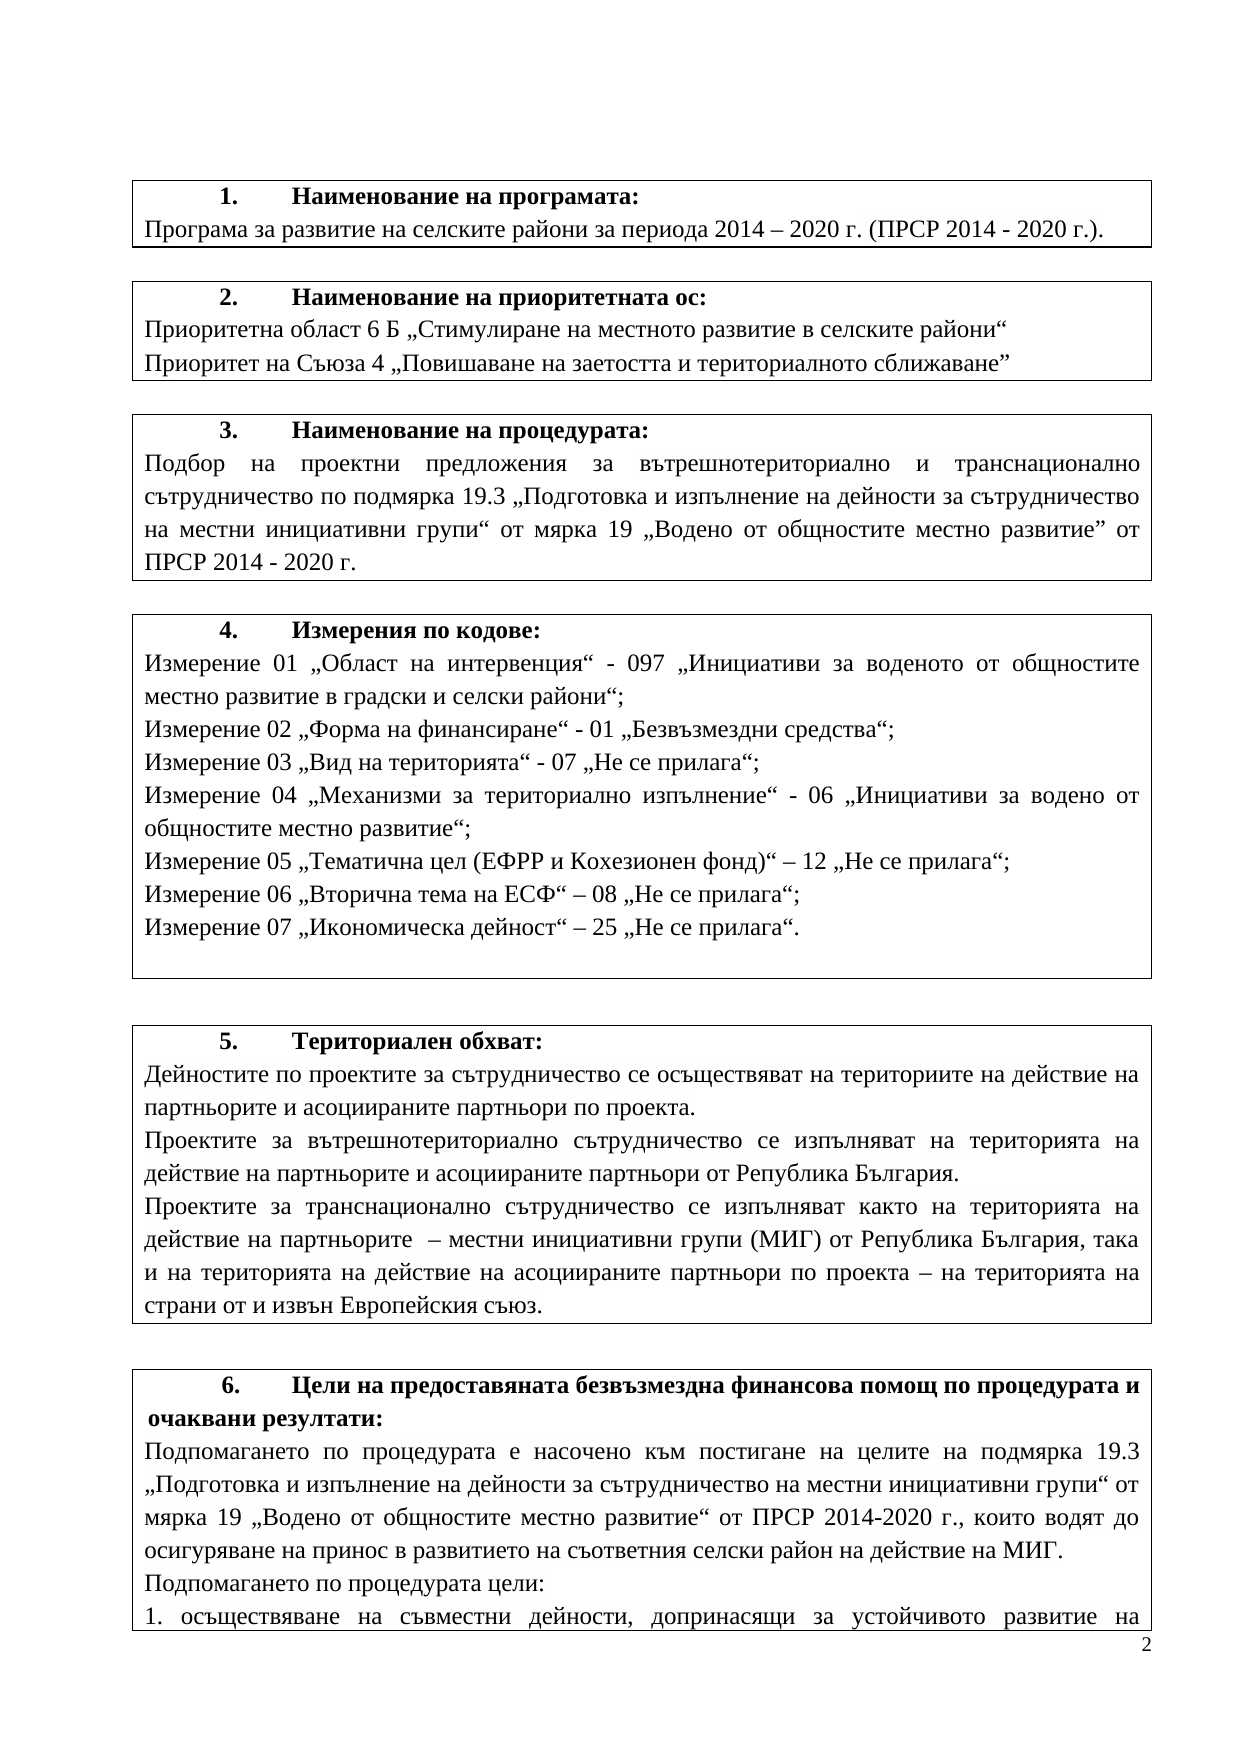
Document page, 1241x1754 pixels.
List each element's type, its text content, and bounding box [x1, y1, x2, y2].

table_header Измерения по кодове: Измерение 01 „Област на интервенция“ - 097 „Инициативи за воденото от общностите местно развитие в градски и селски райони“; Измерение 02 „Форма на финансиране“ - 01 „Безвъзмездни средства“; Измерение 03 „Вид на територията“ - 07 „Не се прилага“; Измерение 04 „Механизми за териториално изпълнение“ - 06 „Инициативи за водено от общностите местно развитие“; Измерение 05 „Тематична цел (ЕФРР и Кохезионен фонд)“ – 12 „Не се прилага“; Измерение 06 „Вторична тема на ЕСФ“ – 08 „Не се прилага“; Измерение 07 „Икономическа дейност“ – 25 „Не се прилага“. [133, 615, 1151, 978]
table_header Териториален обхват: Дейностите по проектите за сътрудничество се осъществяват на териториите на действие на партньорите и асоциираните партньори по проекта. Проектите за вътрешнотериториално сътрудничество се изпълняват на територията на действие на партньорите и асоциираните партньори от Република България. Проектите за транснационално сътрудничество се изпълняват както на територията на действие на партньорите – местни инициативни групи (МИГ) от Република България, така и на територията на действие на асоциираните партньори по проекта – на територията на страни от и извън Европейския съюз. [133, 1026, 1151, 1323]
table_header Наименование на процедурата: Подбор на проектни предложения за вътрешнотериториално и транснационално сътрудничество по подмярка 19.3 „Подготовка и изпълнение на дейности за сътрудничество на местни инициативни групи“ от мярка 19 „Водено от общностите местно развитие” от ПРСР 2014 - 2020 г. [133, 415, 1151, 580]
table_header Наименование на приоритетната ос: Приоритетна област 6 Б „Стимулиране на местното развитие в селските райони“ Приоритет на Съюза 4 „Повишаване на заетостта и териториалното сближаване” [133, 282, 1151, 380]
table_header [133, 1370, 1151, 1630]
table_header Наименование на програмата: Програма за развитие на селските райони за периода 2014 – 2020 г. (ПРСР 2014 - 2020 г.). [133, 181, 1151, 246]
